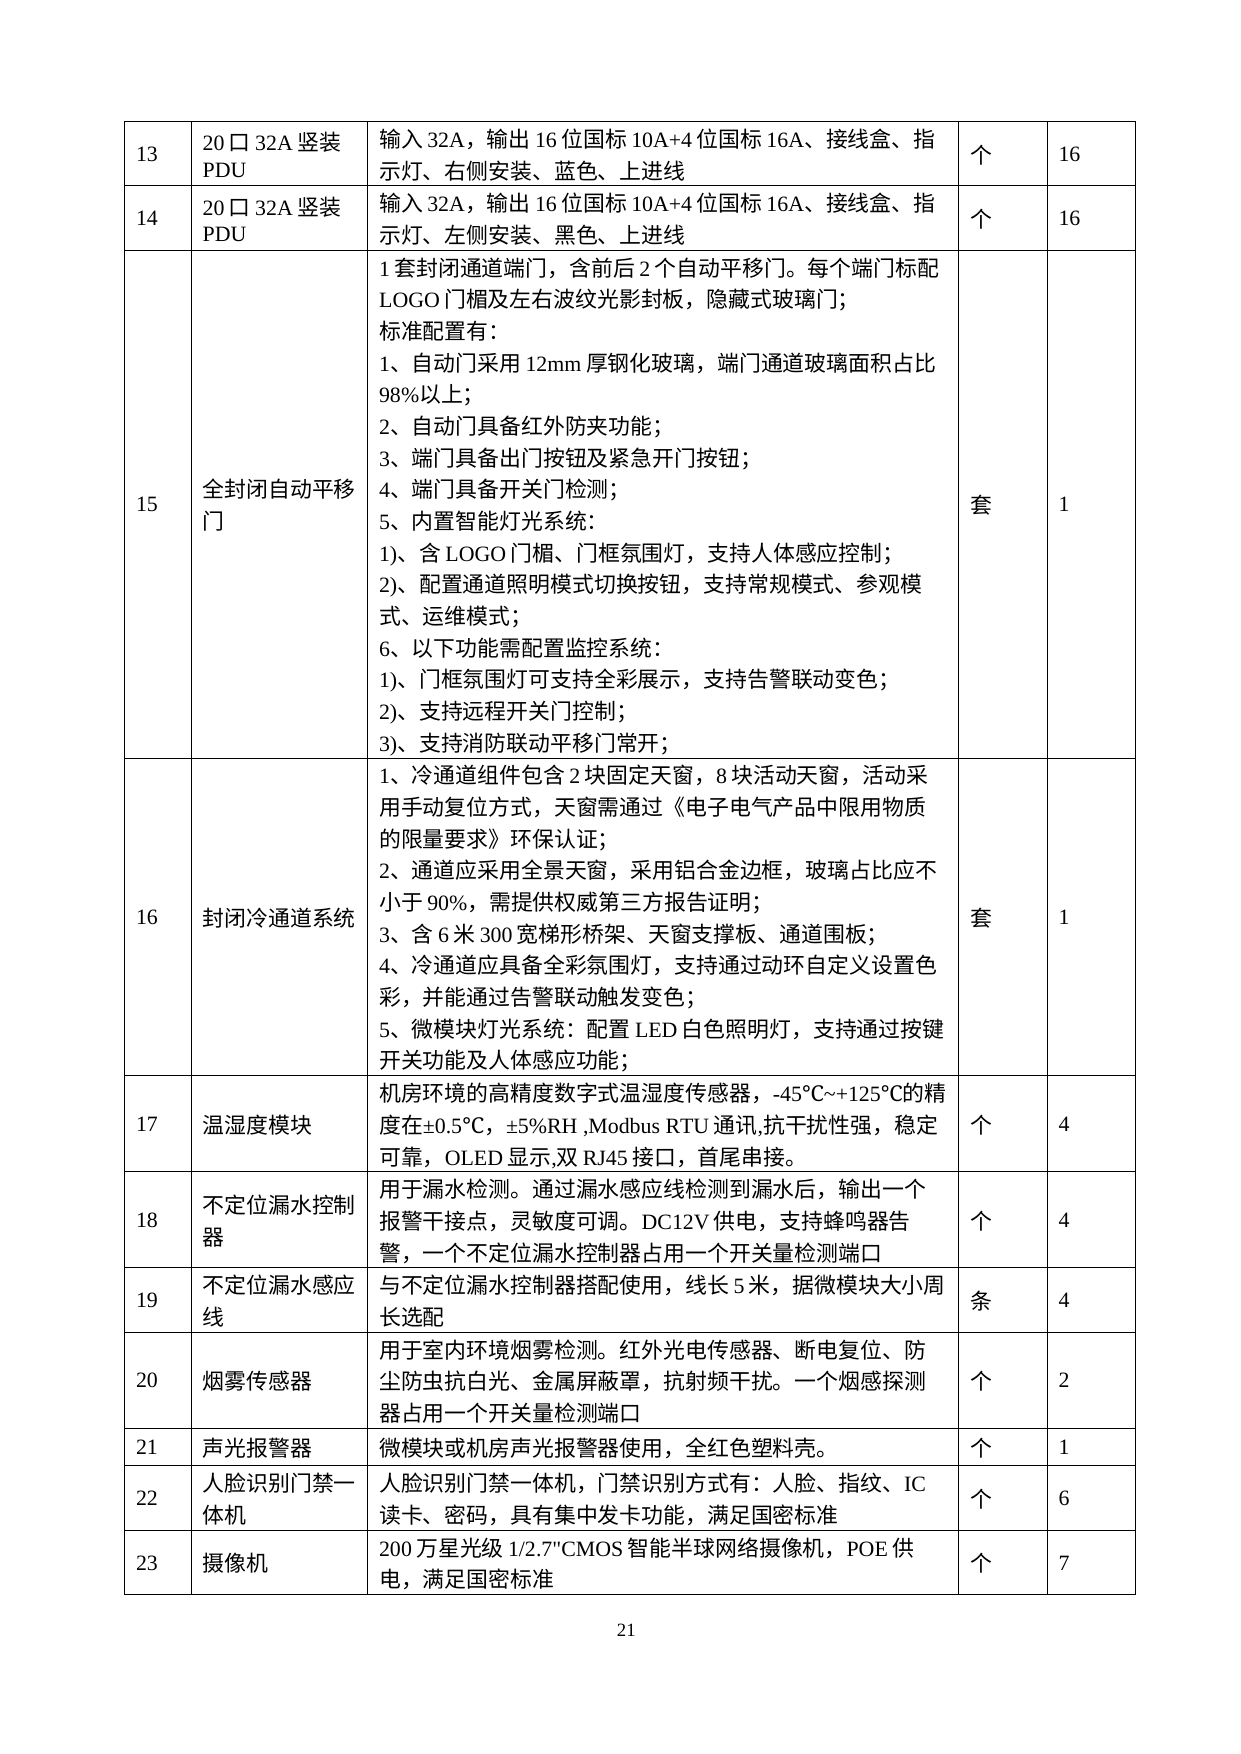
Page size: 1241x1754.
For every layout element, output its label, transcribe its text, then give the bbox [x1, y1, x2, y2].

table_cell 23 [125, 1531, 191, 1594]
table_cell 个 [959, 1531, 1047, 1594]
table_cell 4 [1048, 1076, 1135, 1171]
table_cell 18 [125, 1172, 191, 1267]
table_cell 22 [125, 1466, 191, 1529]
table_cell 4 [1048, 1172, 1135, 1267]
table_cell 个 [959, 1172, 1047, 1267]
table_cell 7 [1048, 1531, 1135, 1594]
table_cell 全封闭自动平移门 [192, 251, 367, 757]
table_cell 个 [959, 1466, 1047, 1529]
table_cell 个 [959, 1076, 1047, 1171]
table_cell 不定位漏水控制器 [192, 1172, 367, 1267]
table_cell 13 [125, 122, 191, 185]
table_cell 输入32A，输出16位国标10A+4位国标16A、接线盒、指示灯、右侧安装、蓝色、上进线 [368, 122, 958, 185]
table_cell 16 [1048, 186, 1135, 250]
table_cell 20口32A竖装PDU [192, 186, 367, 250]
table_cell 封闭冷通道系统 [192, 759, 367, 1075]
table_cell 1 [1048, 1429, 1135, 1465]
table_cell 用于室内环境烟雾检测。红外光电传感器、断电复位、防尘防虫抗白光、金属屏蔽罩，抗射频干扰。一个烟感探测器占用一个开关量检测端口 [368, 1333, 958, 1428]
table_cell 温湿度模块 [192, 1076, 367, 1171]
table_cell 与不定位漏水控制器搭配使用，线长5米，据微模块大小周长选配 [368, 1268, 958, 1332]
table_cell 1、冷通道组件包含2块固定天窗，8块活动天窗，活动采用手动复位方式，天窗需通过《电子电气产品中限用物质的限量要求》环保认证； 2、通道应采用全景天窗，采用铝合金边框，玻璃占比应不小于90%，需提供权威第三方报告证明； 3、含6米300宽梯形桥架、天窗支撑板、通道围板； 4、冷通道应具备全彩氛围灯，支持通过动环自定义设置色彩，并能通过告警联动触发变色； 5、微模块灯光系统：配置LED白色照明灯，支持通过按键开关功能及人体感应功能； [368, 759, 958, 1075]
table_cell 烟雾传感器 [192, 1333, 367, 1428]
table_cell 14 [125, 186, 191, 250]
table_cell 人脸识别门禁一体机 [192, 1466, 367, 1529]
table_cell 200万星光级1/2.7"CMOS智能半球网络摄像机，POE供电，满足国密标准 [368, 1531, 958, 1594]
table_cell 20 [125, 1333, 191, 1428]
table_cell 条 [959, 1268, 1047, 1332]
table_cell 21 [125, 1429, 191, 1465]
table_cell 19 [125, 1268, 191, 1332]
table_cell 2 [1048, 1333, 1135, 1428]
table_cell 机房环境的高精度数字式温湿度传感器，-45℃~+125℃的精度在±0.5℃，±5%RH ,Modbus RTU通讯,抗干扰性强，稳定可靠，OLED显示,双RJ45接口，首尾串接。 [368, 1076, 958, 1171]
table_cell 摄像机 [192, 1531, 367, 1594]
table_cell 15 [125, 251, 191, 757]
table_cell 6 [1048, 1466, 1135, 1529]
table_cell 1套封闭通道端门，含前后2个自动平移门。每个端门标配LOGO门楣及左右波纹光影封板，隐藏式玻璃门； 标准配置有： 1、自动门采用12mm厚钢化玻璃，端门通道玻璃面积占比98%以上； 2、自动门具备红外防夹功能； 3、端门具备出门按钮及紧急开门按钮； 4、端门具备开关门检测； 5、内置智能灯光系统： 1)、含LOGO门楣、门框氛围灯，支持人体感应控制； 2)、配置通道照明模式切换按钮，支持常规模式、参观模式、运维模式； 6、以下功能需配置监控系统： 1)、门框氛围灯可支持全彩展示，支持告警联动变色； 2)、支持远程开关门控制； 3)、支持消防联动平移门常开； [368, 251, 958, 757]
table_cell 个 [959, 1429, 1047, 1465]
table_cell 1 [1048, 759, 1135, 1075]
table_cell 16 [125, 759, 191, 1075]
table_cell 用于漏水检测。通过漏水感应线检测到漏水后，输出一个报警干接点，灵敏度可调。DC12V供电，支持蜂鸣器告警，一个不定位漏水控制器占用一个开关量检测端口 [368, 1172, 958, 1267]
table_cell 16 [1048, 122, 1135, 185]
table_cell 1 [1048, 251, 1135, 757]
table_cell 20口32A竖装PDU [192, 122, 367, 185]
table_cell 个 [959, 186, 1047, 250]
table_cell 个 [959, 122, 1047, 185]
table_cell 4 [1048, 1268, 1135, 1332]
table_cell 输入32A，输出16位国标10A+4位国标16A、接线盒、指示灯、左侧安装、黑色、上进线 [368, 186, 958, 250]
table_cell 套 [959, 759, 1047, 1075]
table_cell 微模块或机房声光报警器使用，全红色塑料壳。 [368, 1429, 958, 1465]
table_cell 人脸识别门禁一体机，门禁识别方式有：人脸、指纹、IC读卡、密码，具有集中发卡功能，满足国密标准 [368, 1466, 958, 1529]
table_cell 17 [125, 1076, 191, 1171]
table_cell 个 [959, 1333, 1047, 1428]
table_cell 套 [959, 251, 1047, 757]
table_cell 不定位漏水感应线 [192, 1268, 367, 1332]
table_cell 声光报警器 [192, 1429, 367, 1465]
